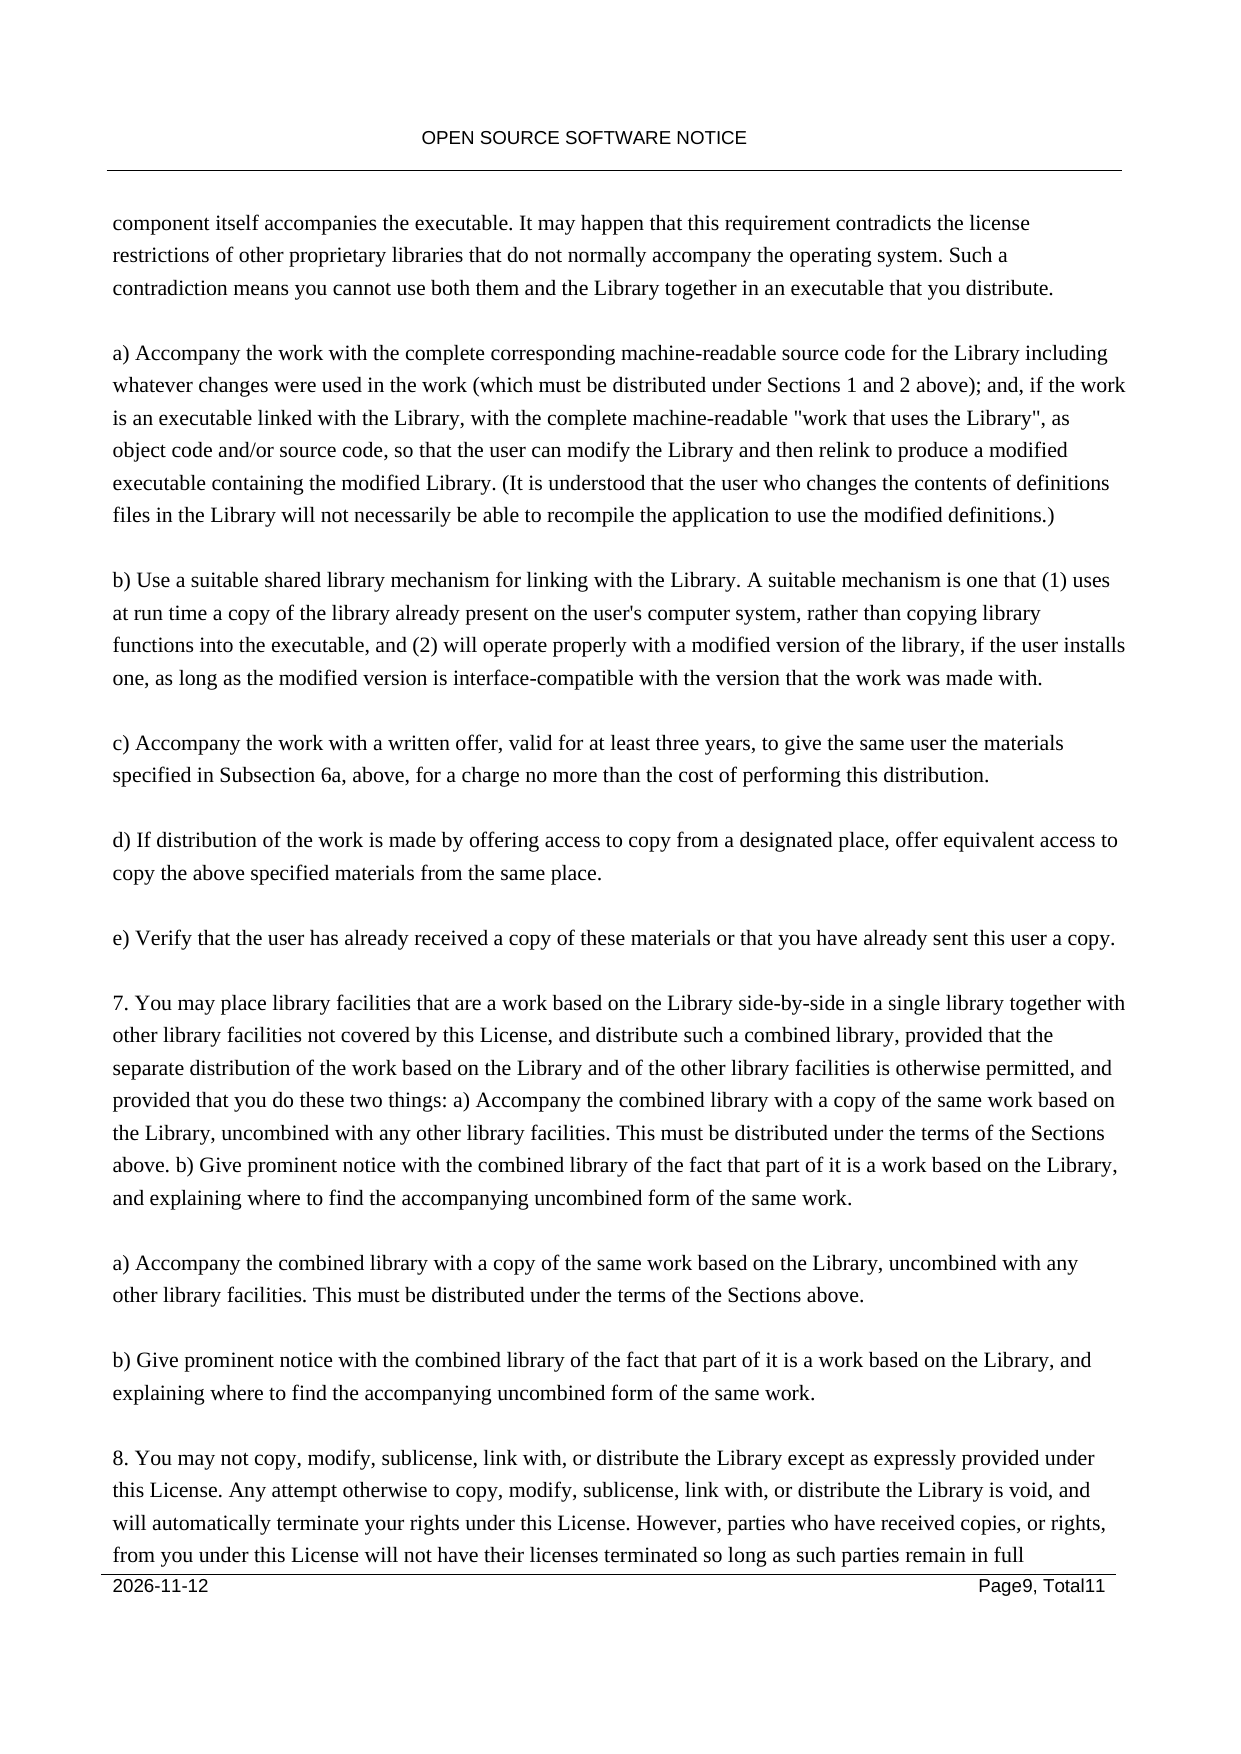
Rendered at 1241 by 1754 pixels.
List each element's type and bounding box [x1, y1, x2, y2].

text [112, 206, 1128, 1571]
